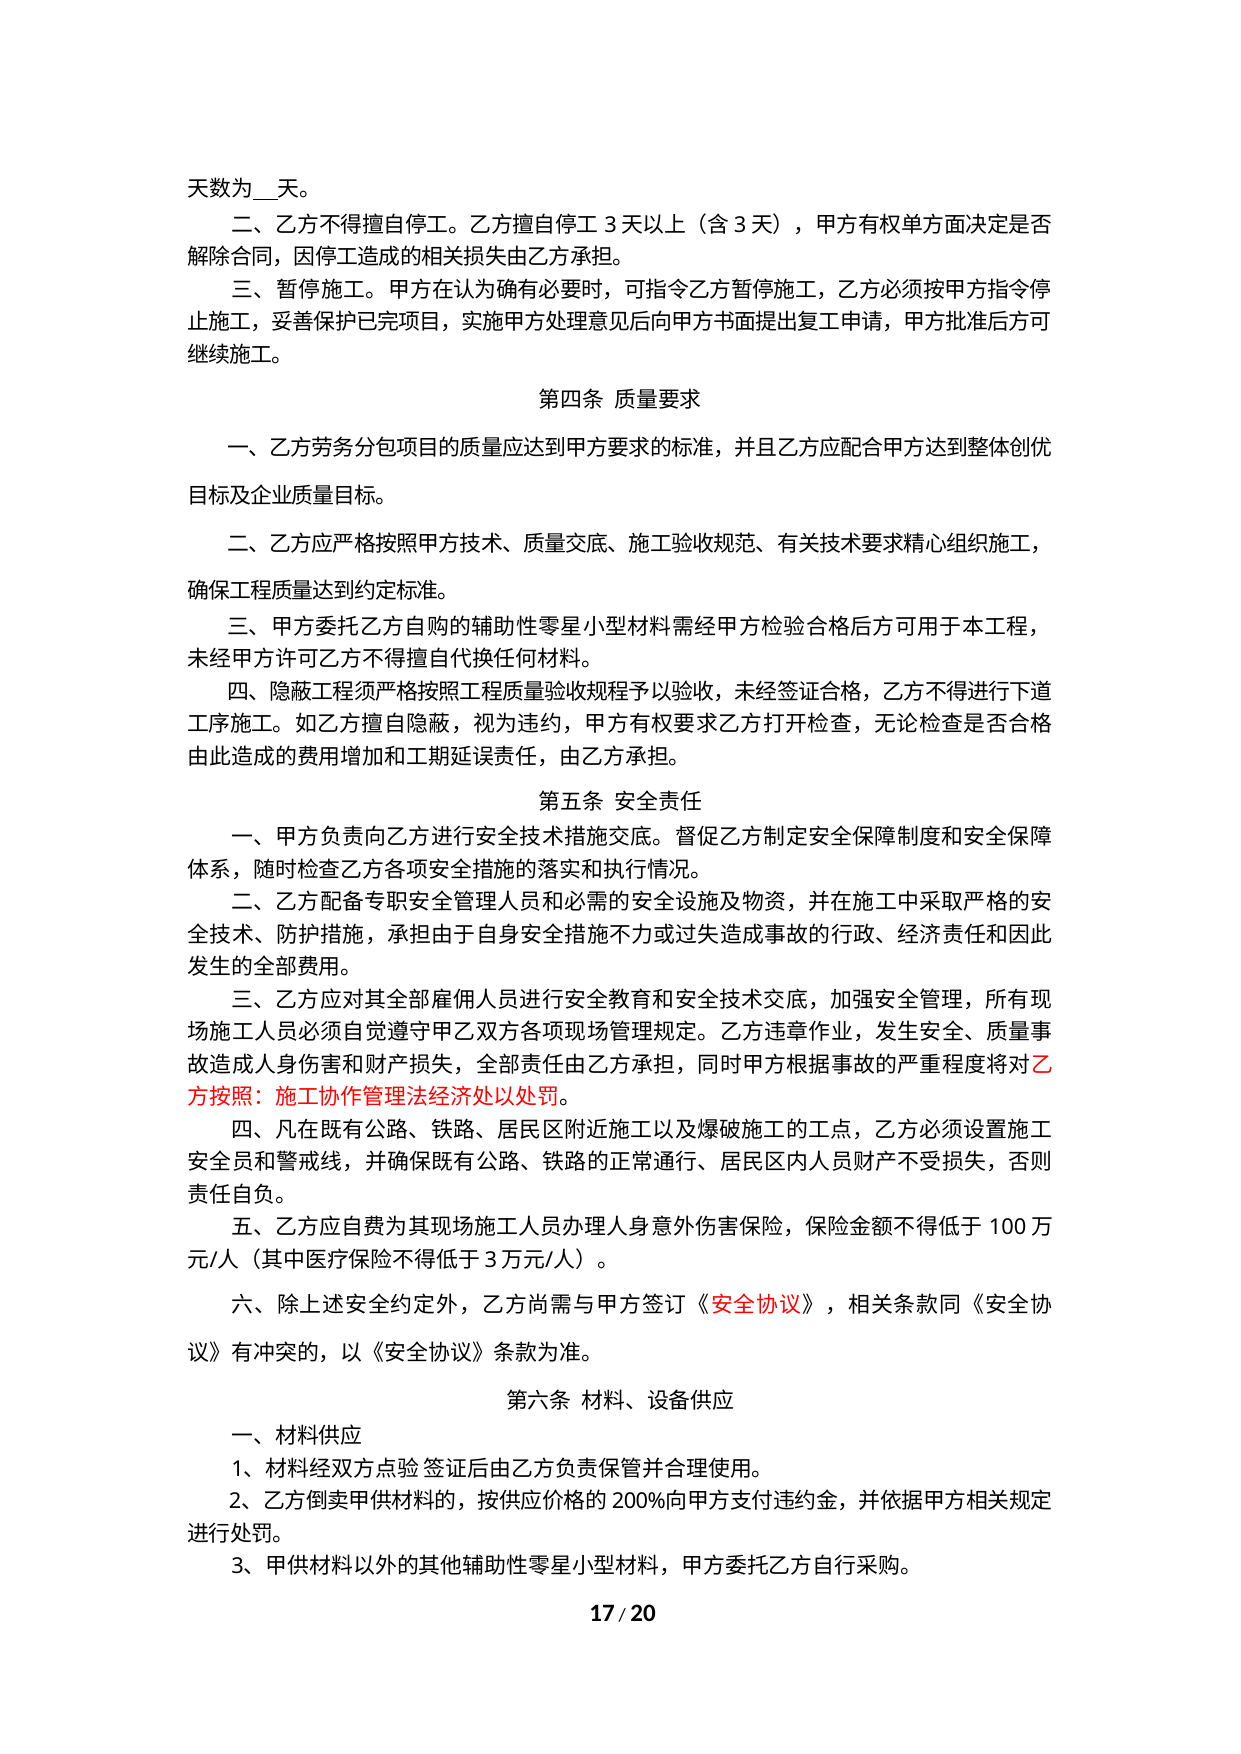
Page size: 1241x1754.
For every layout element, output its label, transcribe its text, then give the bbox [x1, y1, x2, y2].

text 2、乙方倒卖甲供材料的，按供应价格的200%向甲方支付违约金，并依据甲方相关规定进行处罚。 [187, 1483, 1053, 1548]
text 三、甲方委托乙方自购的辅助性零星小型材料需经甲方检验合格后方可用于本工程，未经甲方许可乙方不得擅自代换任何材料。 [187, 608, 1053, 673]
text 1、材料经双方点验 签证后由乙方负责保管并合理使用。 [187, 1450, 1053, 1483]
text 一、甲方负责向乙方进行安全技术措施交底。督促乙方制定安全保障制度和安全保障体系，随时检查乙方各项安全措施的落实和执行情况。 [187, 819, 1053, 884]
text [187, 158, 1053, 206]
text 第六条 材料、设备供应 [187, 1370, 1053, 1418]
text 3、甲供材料以外的其他辅助性零星小型材料，甲方委托乙方自行采购。 [187, 1548, 1053, 1580]
text 一、材料供应 [187, 1418, 1053, 1450]
text 四、隐蔽工程须严格按照工程质量验收规程予以验收，未经签证合格，乙方不得进行下道工序施工。如乙方擅自隐蔽，视为违约，甲方有权要求乙方打开检查，无论检查是否合格由此造成的费用增加和工期延误责任，由乙方承担。 [187, 673, 1053, 771]
text 二、乙方应严格按照甲方技术、质量交底、施工验收规范、有关技术要求精心组织施工，确保工程质量达到约定标准。 [187, 513, 1053, 608]
text 第四条 质量要求 [187, 369, 1053, 417]
text 三、暂停施工。甲方在认为确有必要时，可指令乙方暂停施工，乙方必须按甲方指令停止施工，妥善保护已完项目，实施甲方处理意见后向甲方书面提出复工申请，甲方批准后方可继续施工。 [187, 271, 1053, 369]
text 二、乙方不得擅自停工。乙方擅自停工3天以上（含3天），甲方有权单方面决定是否解除合同，因停工造成的相关损失由乙方承担。 [187, 206, 1053, 271]
text 二、乙方配备专职安全管理人员和必需的安全设施及物资，并在施工中采取严格的安全技术、防护措施，承担由于自身安全措施不力或过失造成事故的行政、经济责任和因此发生的全部费用。 [187, 884, 1053, 981]
text 六、除上述安全约定外，乙方尚需与甲方签订《安全协议》，相关条款同《安全协议》有冲突的，以《安全协议》条款为准。 [187, 1274, 1053, 1370]
text 五、乙方应自费为其现场施工人员办理人身意外伤害保险，保险金额不得低于100万元/人（其中医疗保险不得低于3万元/人）。 [187, 1209, 1053, 1274]
text 一、乙方劳务分包项目的质量应达到甲方要求的标准，并且乙方应配合甲方达到整体创优目标及企业质量目标。 [187, 417, 1053, 513]
text 四、凡在既有公路、铁路、居民区附近施工以及爆破施工的工点，乙方必须设置施工安全员和警戒线，并确保既有公路、铁路的正常通行、居民区内人员财产不受损失，否则责任自负。 [187, 1111, 1053, 1209]
text 三、乙方应对其全部雇佣人员进行安全教育和安全技术交底，加强安全管理，所有现场施工人员必须自觉遵守甲乙双方各项现场管理规定。乙方违章作业，发生安全、质量事故造成人身伤害和财产损失，全部责任由乙方承担，同时甲方根据事故的严重程度将对乙方按照：施工协作管理法经济处以处罚。 [187, 981, 1053, 1111]
text 第五条 安全责任 [187, 771, 1053, 819]
